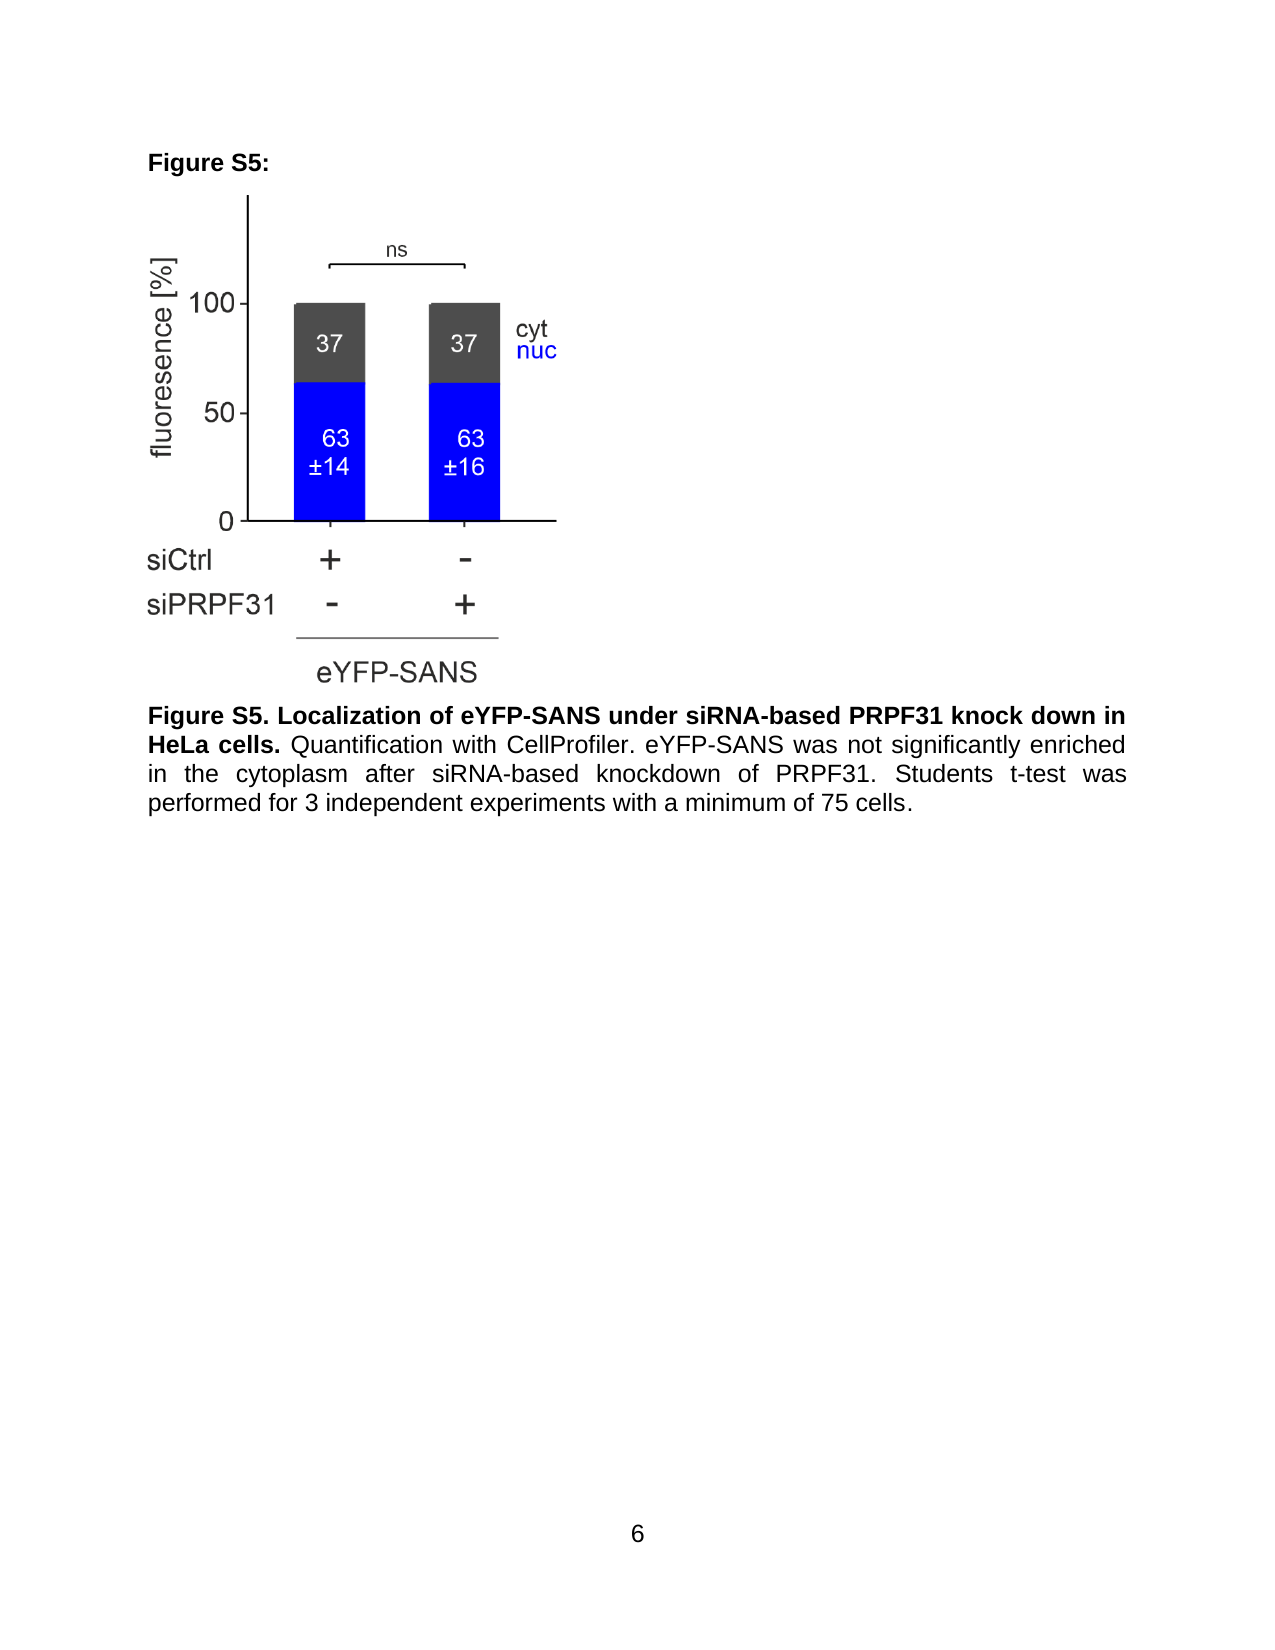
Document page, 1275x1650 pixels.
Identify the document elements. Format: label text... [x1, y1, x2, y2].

picture [147, 195, 557, 683]
text Figure S5. Localization of eYFP-SANS under siRNA-based PRPF31 knock down in HeLa cells. Quantification with CellProfiler. eYFP-SANS was not significantly enriched in the cytoplasm after siRNA-based knockdown of PRPF31. Students t-test was performed for 3 independent experiments with a minimum of 75 cells. [148, 701, 1127, 816]
text Figure S5: [148, 148, 1127, 176]
